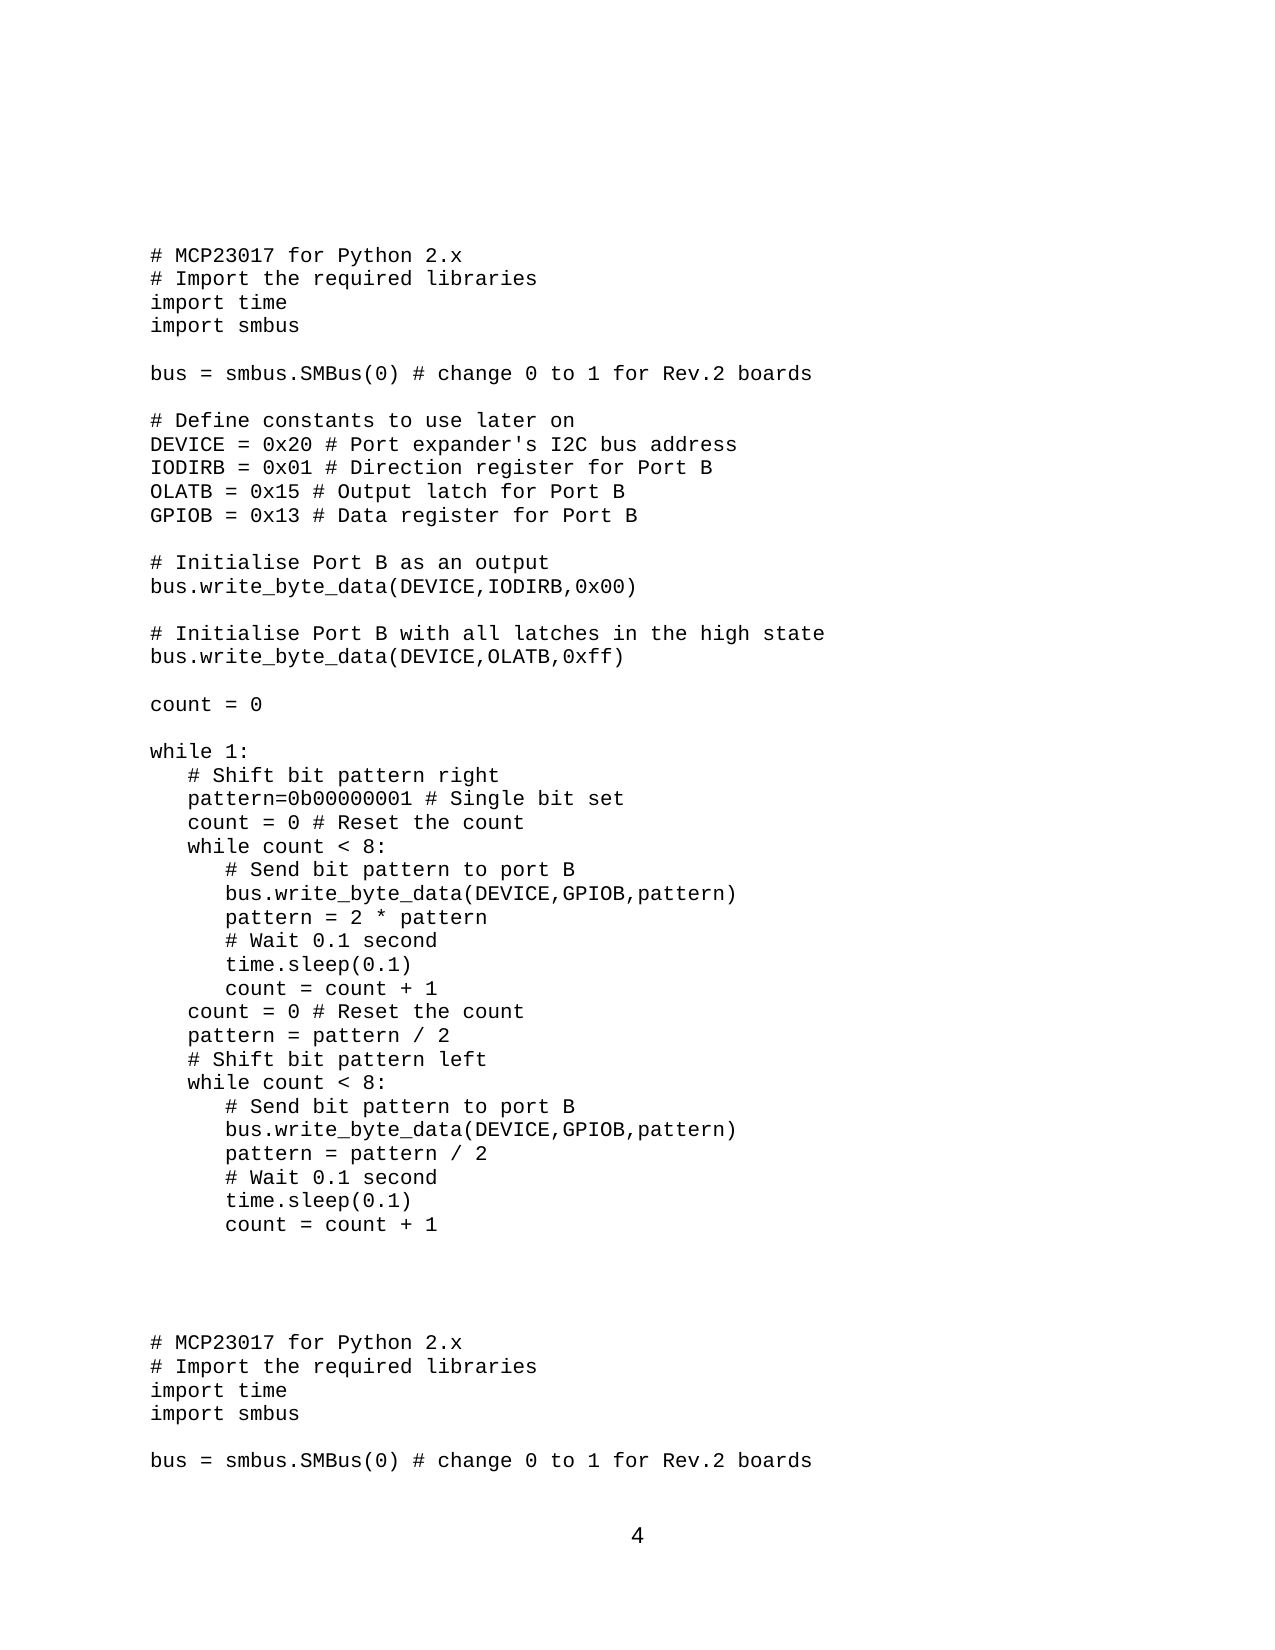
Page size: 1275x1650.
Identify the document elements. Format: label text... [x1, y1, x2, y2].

text bus = smbus.SMBus(0) # change 0 to 1 for Rev.2 boards [150, 1451, 1125, 1474]
text while 1: [150, 741, 1125, 765]
text # Define constants to use later on [150, 410, 1125, 434]
text bus.write_byte_data(DEVICE,GPIOB,pattern) [150, 883, 1125, 907]
text GPIOB = 0x13 # Data register for Port B [150, 505, 1125, 528]
text # Wait 0.1 second [150, 1167, 1125, 1190]
text # Import the required libraries [150, 1356, 1125, 1379]
text # Shift bit pattern right [150, 765, 1125, 788]
text # Import the required libraries [150, 268, 1125, 292]
text time.sleep(0.1) [150, 1190, 1125, 1214]
text # Send bit pattern to port B [150, 859, 1125, 883]
text # Initialise Port B as an output [150, 552, 1125, 576]
text count = 0 [150, 694, 1125, 717]
text count = count + 1 [150, 978, 1125, 1001]
text pattern = 2 * pattern [150, 907, 1125, 930]
text OLATB = 0x15 # Output latch for Port B [150, 481, 1125, 505]
text count = 0 # Reset the count [150, 812, 1125, 836]
text # Wait 0.1 second [150, 930, 1125, 954]
text import smbus [150, 316, 1125, 339]
text count = 0 # Reset the count [150, 1001, 1125, 1025]
text IODIRB = 0x01 # Direction register for Port B [150, 457, 1125, 481]
text # Send bit pattern to port B [150, 1096, 1125, 1119]
text import time [150, 292, 1125, 316]
text pattern = pattern / 2 [150, 1025, 1125, 1048]
text count = count + 1 [150, 1214, 1125, 1238]
text import time [150, 1379, 1125, 1403]
text bus = smbus.SMBus(0) # change 0 to 1 for Rev.2 boards [150, 363, 1125, 386]
text # MCP23017 for Python 2.x [150, 244, 1125, 268]
text DEVICE = 0x20 # Port expander's I2C bus address [150, 434, 1125, 457]
text while count < 8: [150, 1072, 1125, 1096]
text pattern = pattern / 2 [150, 1143, 1125, 1167]
text pattern=0b00000001 # Single bit set [150, 788, 1125, 812]
text bus.write_byte_data(DEVICE,GPIOB,pattern) [150, 1119, 1125, 1143]
text time.sleep(0.1) [150, 954, 1125, 978]
text import smbus [150, 1403, 1125, 1427]
text # Initialise Port B with all latches in the high state [150, 623, 1125, 647]
text # MCP23017 for Python 2.x [150, 1332, 1125, 1356]
text # Shift bit pattern left [150, 1048, 1125, 1072]
text bus.write_byte_data(DEVICE,IODIRB,0x00) [150, 576, 1125, 599]
text while count < 8: [150, 836, 1125, 859]
text bus.write_byte_data(DEVICE,OLATB,0xff) [150, 647, 1125, 670]
